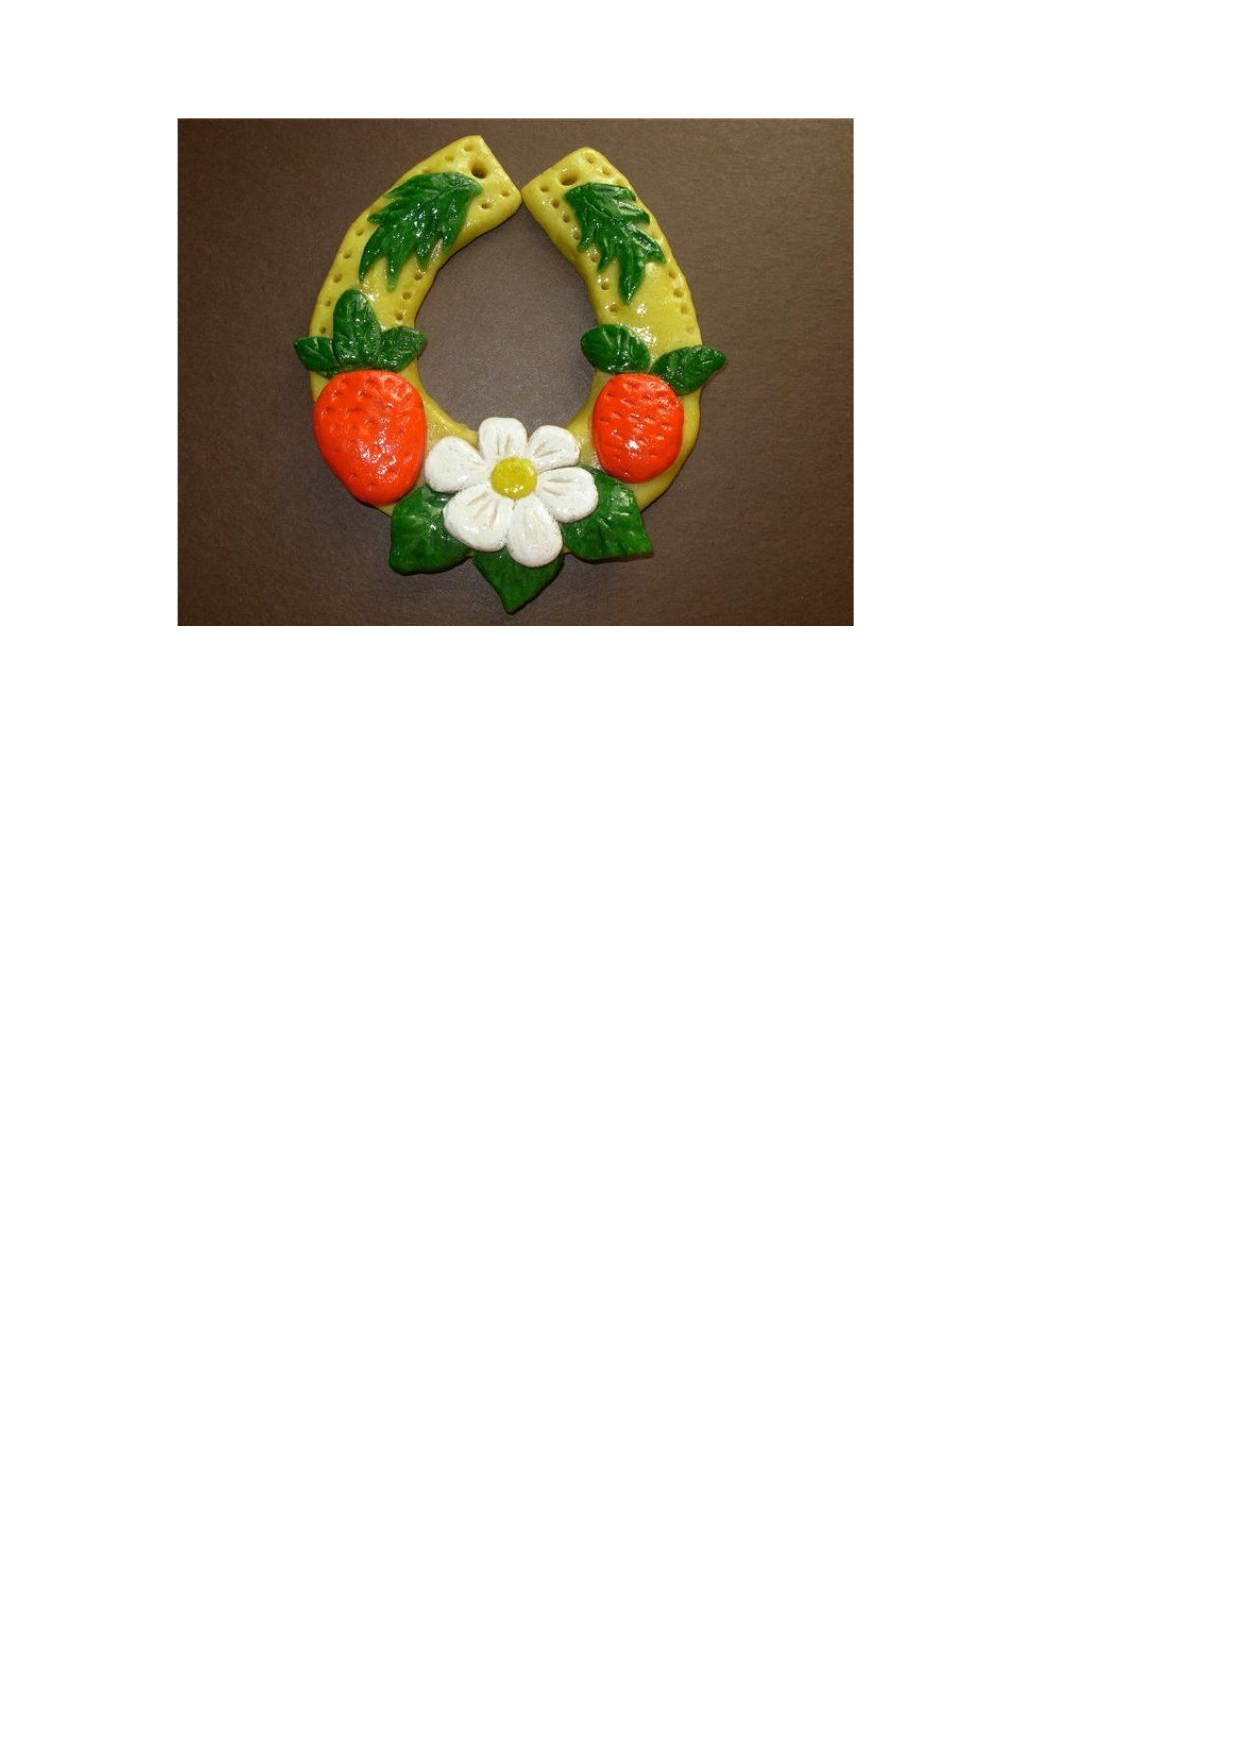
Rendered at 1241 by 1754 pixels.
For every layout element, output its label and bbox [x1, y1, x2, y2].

picture [177, 118, 854, 626]
